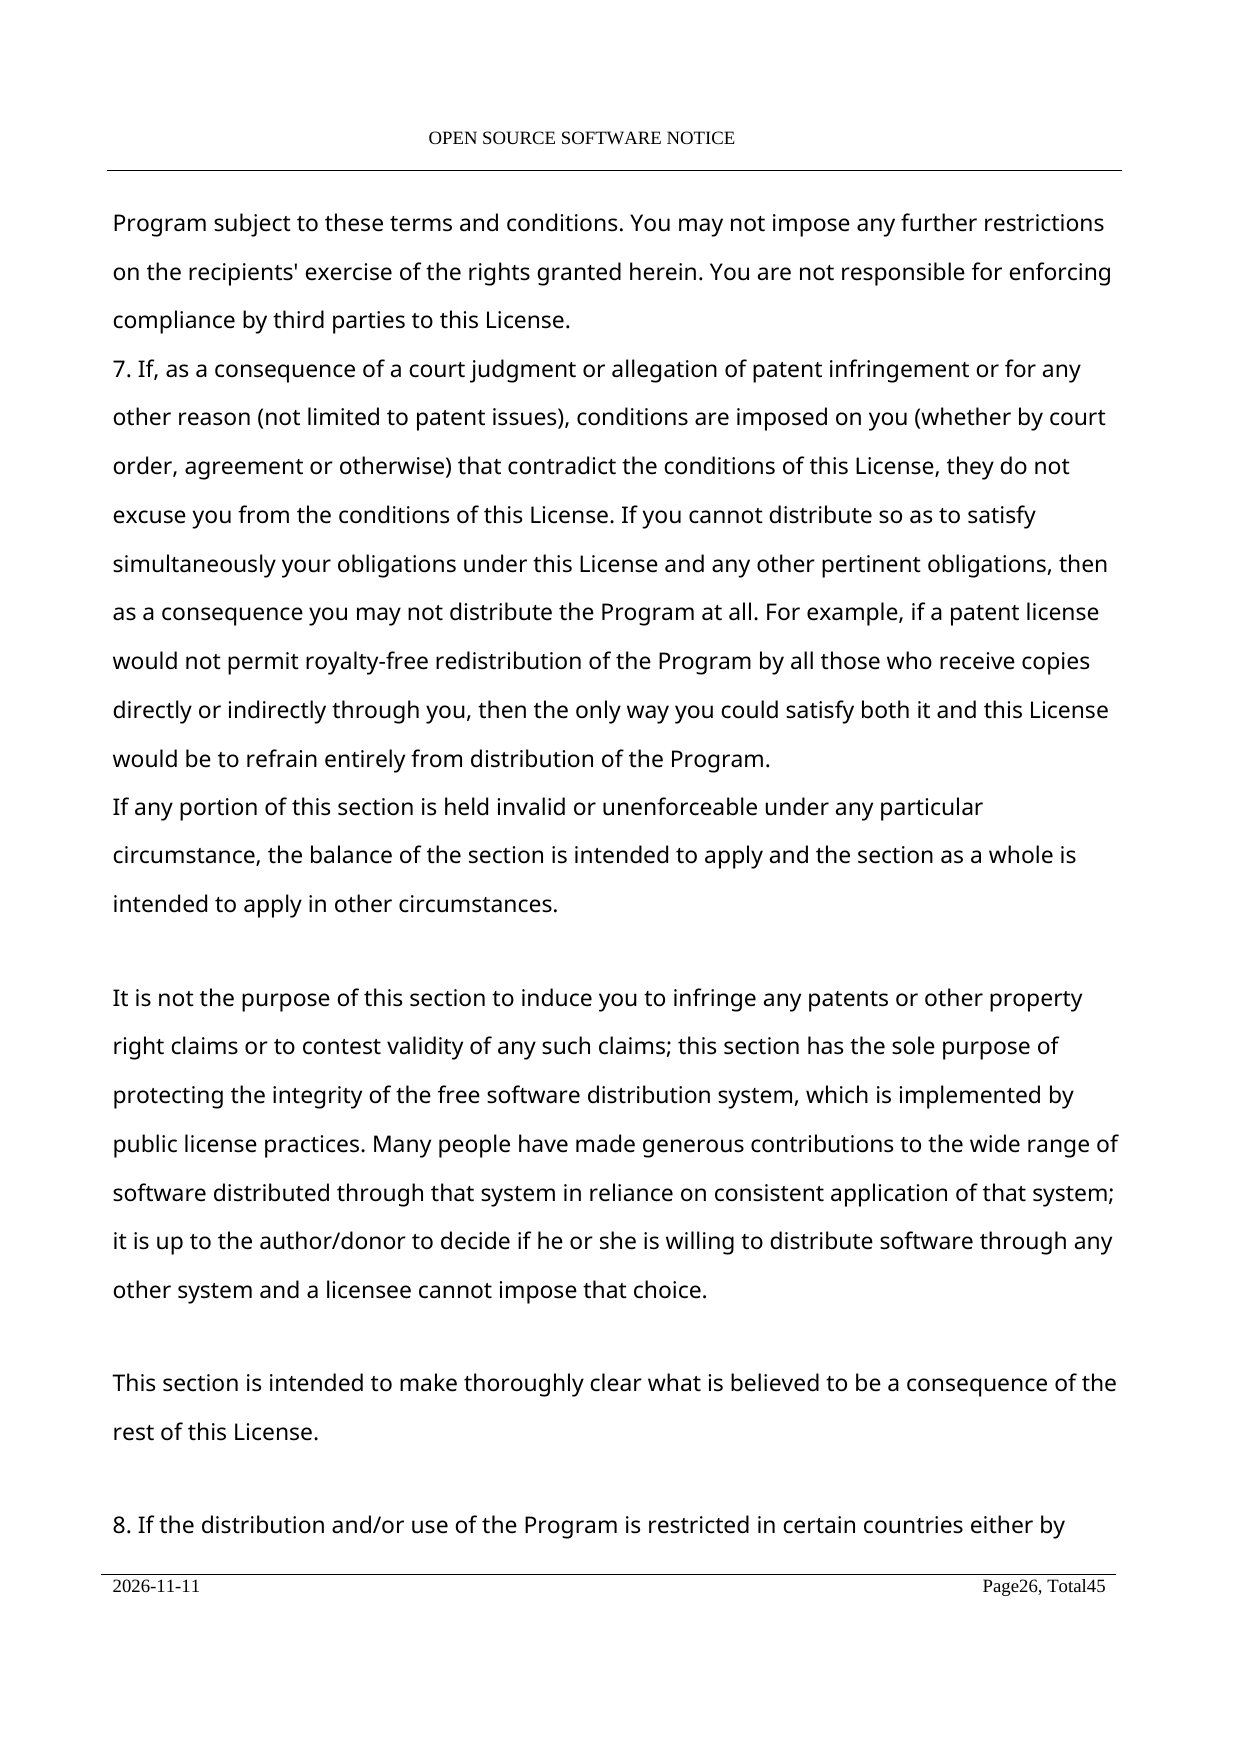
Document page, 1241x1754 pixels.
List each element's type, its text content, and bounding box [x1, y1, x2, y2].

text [112, 206, 1128, 336]
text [112, 1508, 1128, 1541]
text 7. If, as a consequence of a court judgment or allegation of patent infringement or for any other reason (not limited to patent issues), conditions are imposed on you (whether by court order, agreement or otherwise) that contradict the conditions of this License, they do not excuse you from the conditions of this License. If you cannot distribute so as to satisfy simultaneously your obligations under this License and any other pertinent obligations, then as a consequence you may not distribute the Program at all. For example, if a patent license would not permit royalty-free redistribution of the Program by all those who receive copies directly or indirectly through you, then the only way you could satisfy both it and this License would be to refrain entirely from distribution of the Program. [112, 352, 1128, 774]
text If any portion of this section is held invalid or unenforceable under any particular circumstance, the balance of the section is intended to apply and the section as a whole is intended to apply in other circumstances. [112, 790, 1128, 920]
text It is not the purpose of this section to induce you to infringe any patents or other property right claims or to contest validity of any such claims; this section has the sole purpose of protecting the integrity of the free software distribution system, which is implemented by public license practices. Many people have made generous contributions to the wide range of software distributed through that system in reliance on consistent application of that system; it is up to the author/donor to decide if he or she is willing to distribute software through any other system and a licensee cannot impose that choice. [112, 981, 1128, 1306]
text This section is intended to make thoroughly clear what is believed to be a consequence of the rest of this License. [112, 1367, 1128, 1448]
